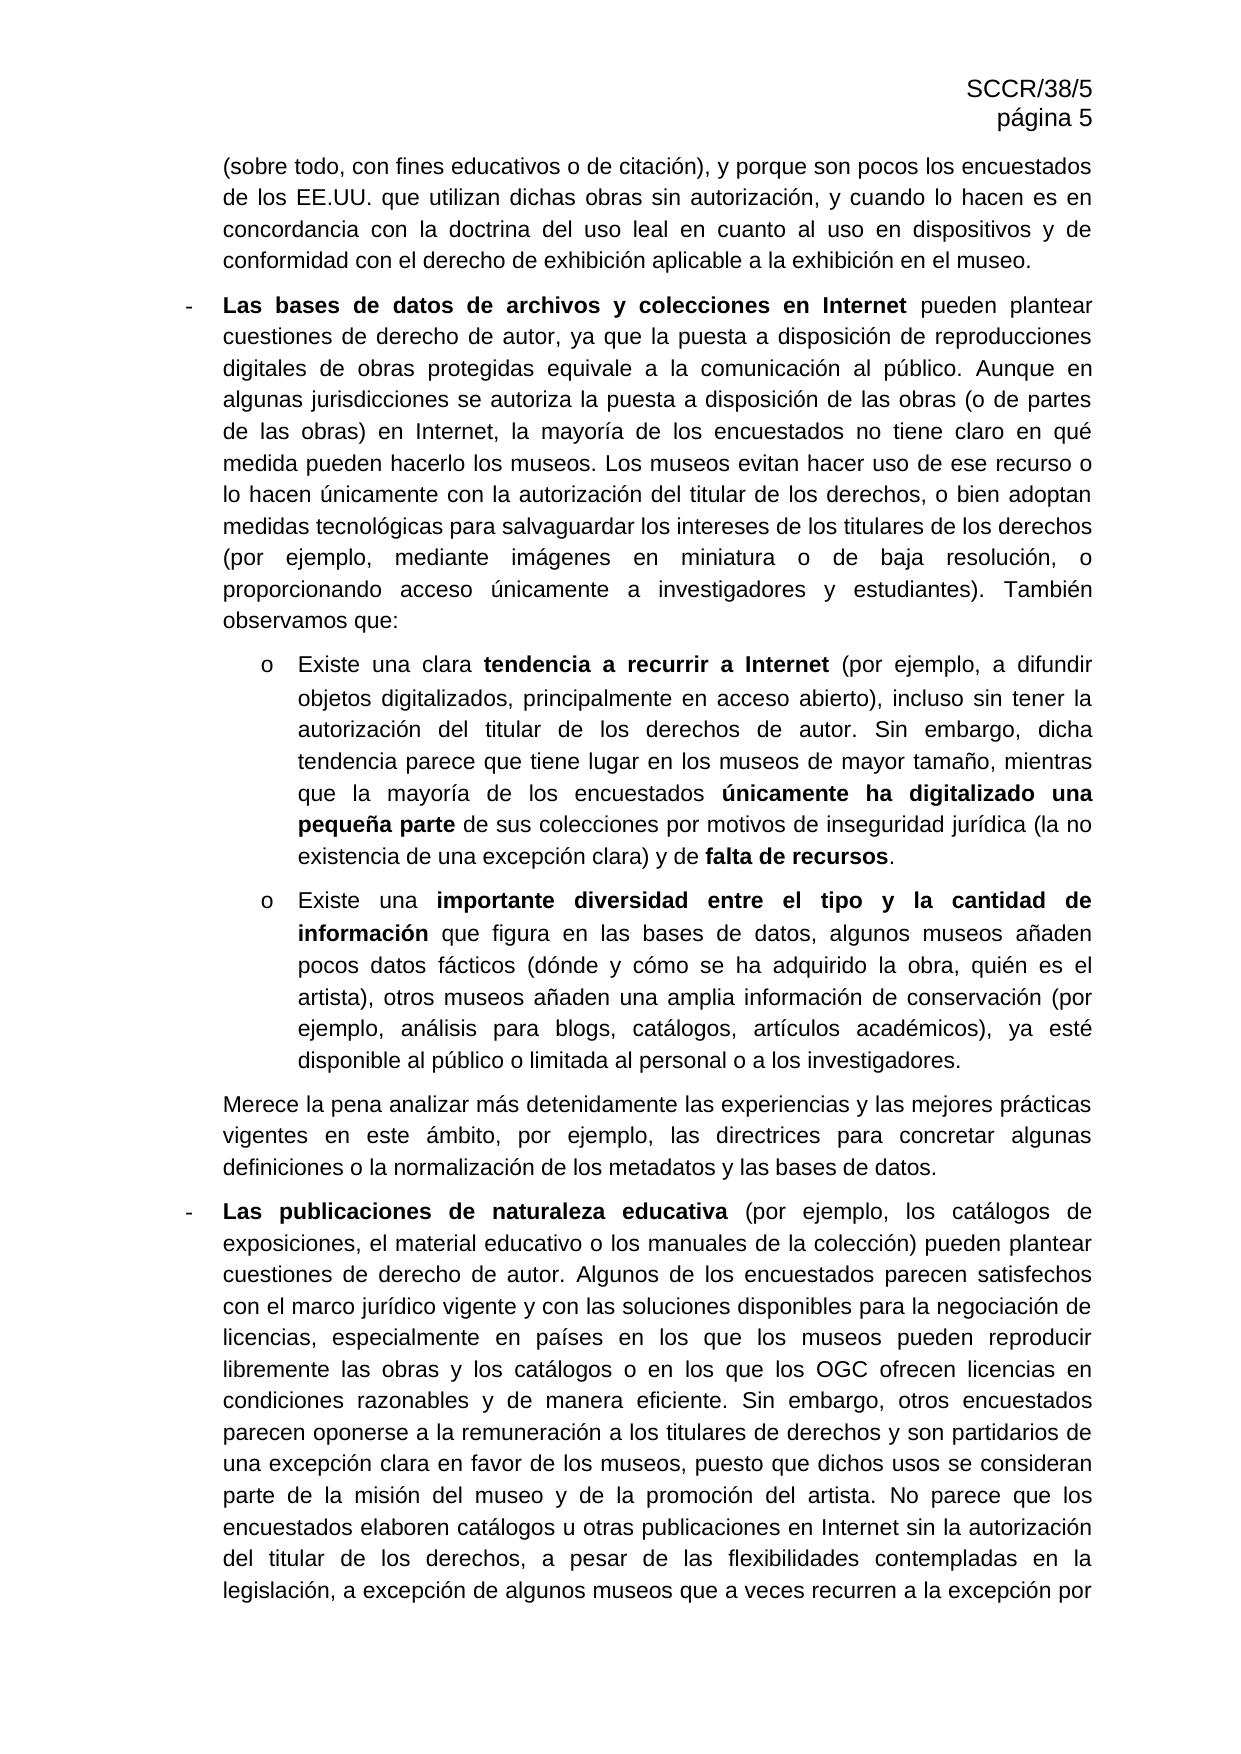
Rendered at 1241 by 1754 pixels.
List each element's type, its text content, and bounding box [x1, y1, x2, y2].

list Existe una clara tendencia a recurrir a Internet (por ejemplo, a difundir objetos digitalizados, principalmente en acceso abierto), incluso sin tener la autorización del titular de los derechos de autor. Sin embargo, dicha tendencia parece que tiene lugar en los museos de mayor tamaño, mientras que la mayoría de los encuestados únicamente ha digitalizado una pequeña parte de sus colecciones por motivos de inseguridad jurídica (la no existencia de una excepción clara) y de falta de recursos. [260, 651, 1093, 869]
list Las bases de datos de archivos y colecciones en Internet pueden plantear cuestiones de derecho de autor, ya que la puesta a disposición de reproducciones digitales de obras protegidas equivale a la comunicación al público. Aunque en algunas jurisdicciones se autoriza la puesta a disposición de las obras (o de partes de las obras) en Internet, la mayoría de los encuestados no tiene claro en qué medida pueden hacerlo los museos. Los museos evitan hacer uso de ese recurso o lo hacen únicamente con la autorización del titular de los derechos, o bien adoptan medidas tecnológicas para salvaguardar los intereses de los titulares de los derechos (por ejemplo, mediante imágenes en miniatura o de baja resolución, o proporcionando acceso únicamente a investigadores y estudiantes). También observamos que: [185, 292, 1093, 634]
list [185, 153, 1093, 274]
list Existe una importante diversidad entre el tipo y la cantidad de información que figura en las bases de datos, algunos museos añaden pocos datos fácticos (dónde y cómo se ha adquirido la obra, quién es el artista), otros museos añaden una amplia información de conservación (por ejemplo, análisis para blogs, catálogos, artículos académicos), ya esté disponible al público o limitada al personal o a los investigadores. [260, 887, 1093, 1073]
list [185, 1198, 1093, 1603]
text Merece la pena analizar más detenidamente las experiencias y las mejores prácticas vigentes en este ámbito, por ejemplo, las directrices para concretar algunas definiciones o la normalización de los metadatos y las bases de datos. [223, 1091, 1093, 1180]
